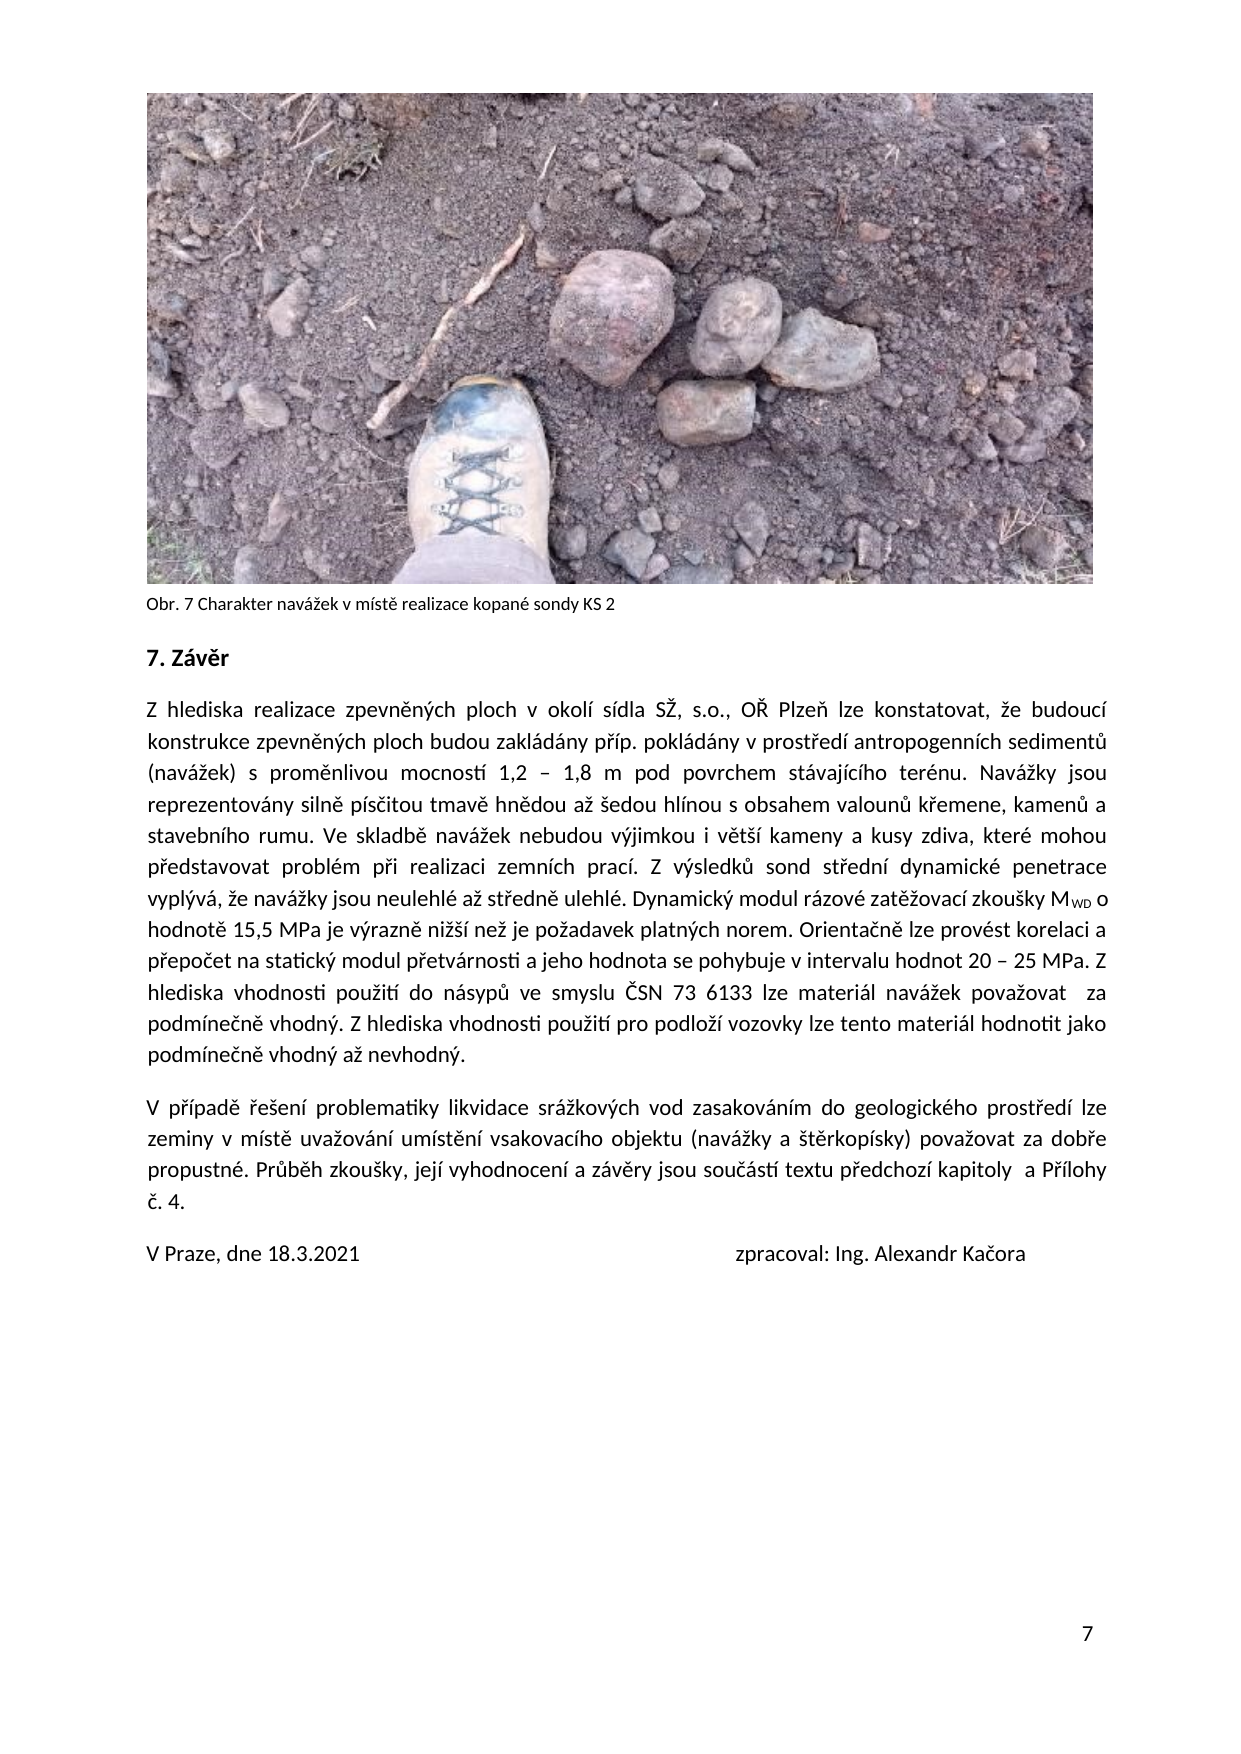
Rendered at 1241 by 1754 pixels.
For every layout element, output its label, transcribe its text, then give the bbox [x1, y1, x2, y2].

text V Praze, dne 18.3.2021 zpracoval: Ing. Alexandr Kačora [146, 1239, 1108, 1267]
picture [147, 93, 1093, 584]
text V případě řešení problematiky likvidace srážkových vod zasakováním do geologického prostředí lze zeminy v místě uvažování umístění vsakovacího objektu (navážky a štěrkopísky) považovat za dobře propustné. Průběh zkoušky, její vyhodnocení a závěry jsou součástí textu předchozí kapitoly a Přílohy č. 4. [146, 1093, 1108, 1215]
text Obr. 7 Charakter navážek v místě realizace kopané sondy KS 2 [146, 592, 1108, 615]
text Z hlediska realizace zpevněných ploch v okolí sídla SŽ, s.o., OŘ Plzeň lze konstatovat, že budoucí konstrukce zpevněných ploch budou zakládány příp. pokládány v prostředí antropogenních sedimentů (navážek) s proměnlivou mocností 1,2 – 1,8 m pod povrchem stávajícího terénu. Navážky jsou reprezentovány silně písčitou tmavě hnědou až šedou hlínou s obsahem valounů křemene, kamenů a stavebního rumu. Ve skladbě navážek nebudou výjimkou i větší kameny a kusy zdiva, které mohou představovat problém při realizaci zemních prací. Z výsledků sond střední dynamické penetrace vyplývá, že navážky jsou neulehlé až středně ulehlé. Dynamický modul rázové zatěžovací zkoušky MWD o hodnotě 15,5 MPa je výrazně nižší než je požadavek platných norem. Orientačně lze provést korelaci a přepočet na statický modul přetvárnosti a jeho hodnota se pohybuje v intervalu hodnot 20 – 25 MPa. Z hlediska vhodnosti použití do násypů ve smyslu ČSN 73 6133 lze materiál navážek považovat za podmínečně vhodný. Z hlediska vhodnosti použití pro podloží vozovky lze tento materiál hodnotit jako podmínečně vhodný až nevhodný. [146, 696, 1108, 1068]
subtitle Závěr [146, 642, 1087, 672]
